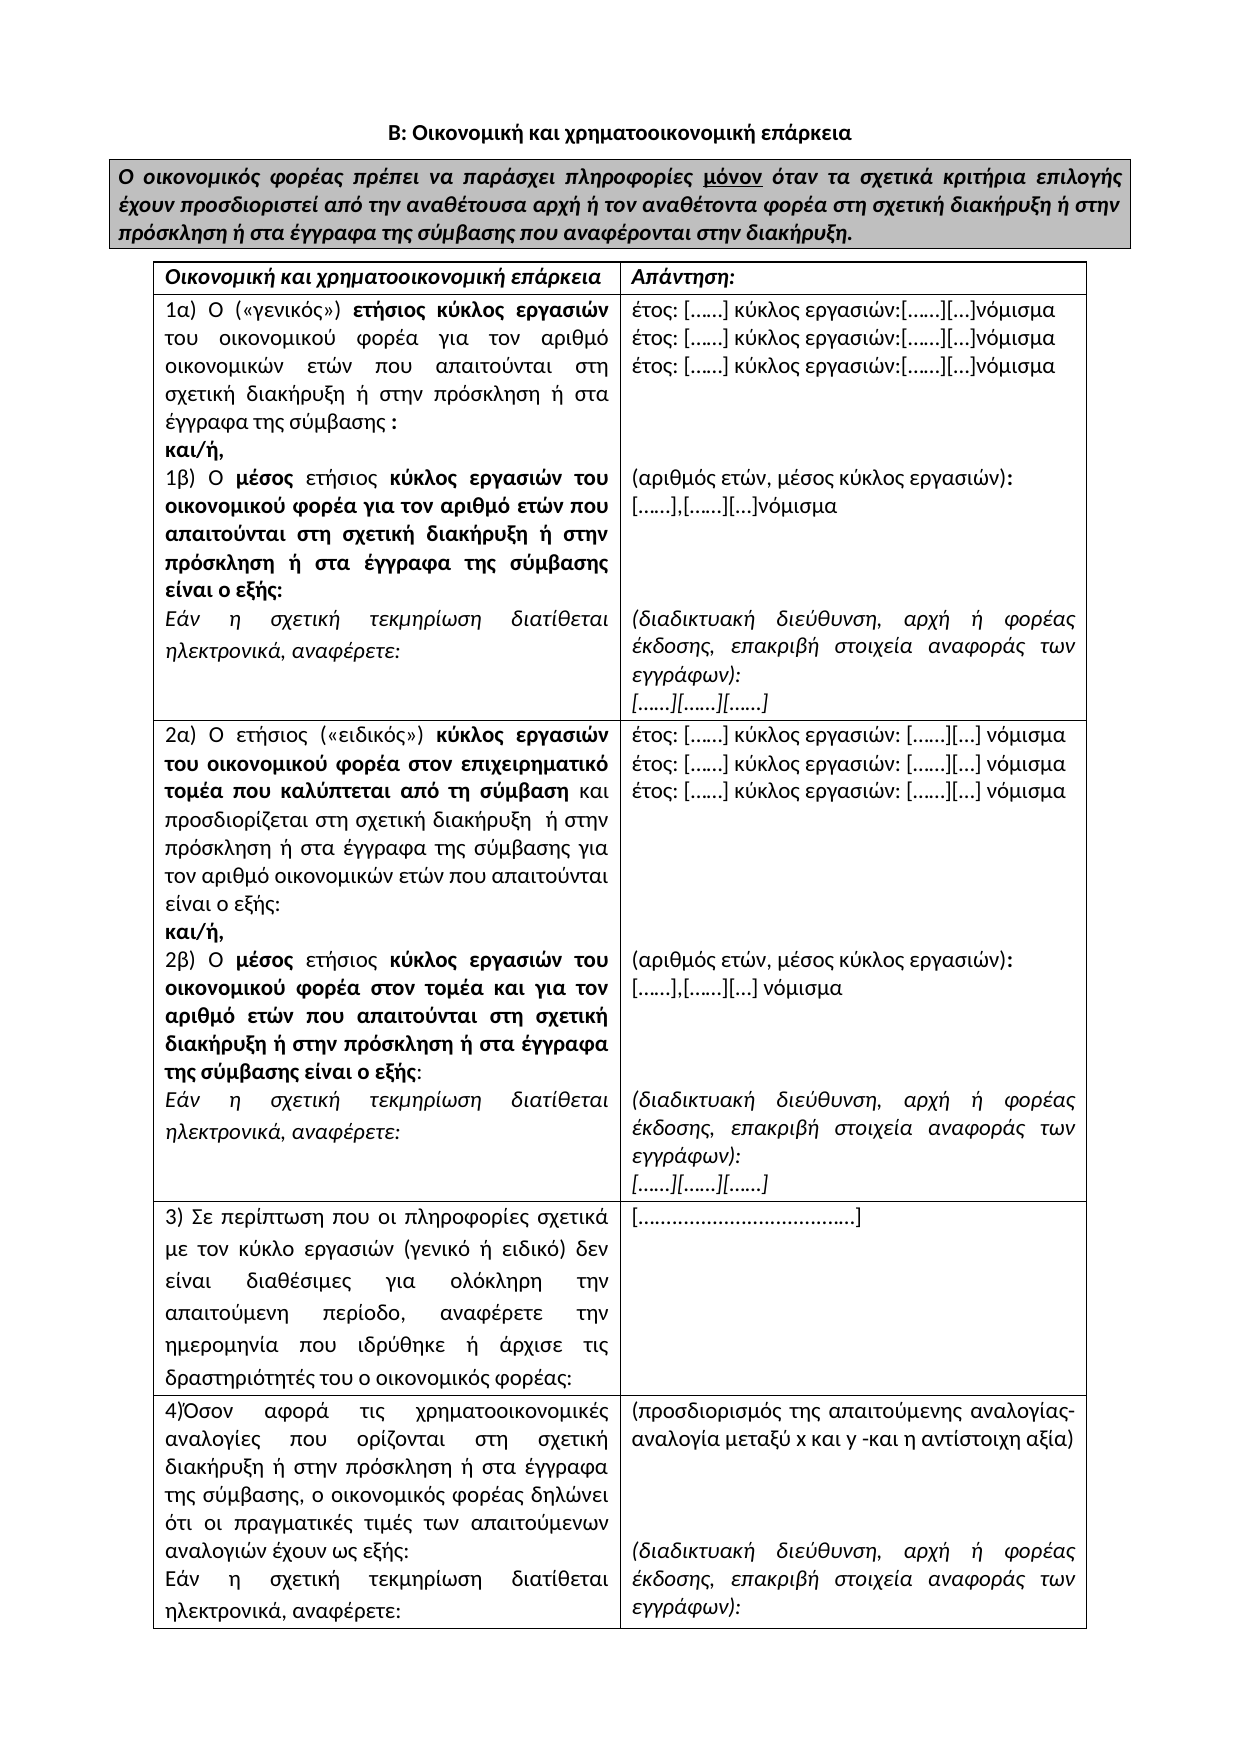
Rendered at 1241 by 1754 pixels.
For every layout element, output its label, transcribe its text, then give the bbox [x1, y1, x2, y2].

table_cell […................................…] [621, 1202, 1086, 1395]
text Β: Οικονομική και χρηματοοικονομική επάρκεια [118, 118, 1122, 146]
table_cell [154, 1396, 620, 1628]
text Ο οικονομικός φορέας πρέπει να παράσχει πληροφορίες μόνον όταν τα σχετικά κριτήρια επιλογής έχουν προσδιοριστεί από την αναθέτουσα αρχή ή τον αναθέτοντα φορέα στη σχετική διακήρυξη ή στην πρόσκληση ή στα έγγραφα της σύμβασης που αναφέρονται στην διακήρυξη. [110, 160, 1130, 248]
table_cell έτος: [……] κύκλος εργασιών: [……][…] νόμισμα έτος: [……] κύκλος εργασιών: [……][…] νόμισμα έτος: [……] κύκλος εργασιών: [……][…] νόμισμα (αριθμός ετών, μέσος κύκλος εργασιών): [……],[……][…] νόμισμα (διαδικτυακή διεύθυνση, αρχή ή φορέας έκδοσης, επακριβή στοιχεία αναφοράς των εγγράφων): [……][……][……] [621, 721, 1086, 1201]
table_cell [621, 1396, 1086, 1628]
table_cell 2α) Ο ετήσιος («ειδικός») κύκλος εργασιών του οικονομικού φορέα στον επιχειρηματικό τομέα που καλύπτεται από τη σύμβαση και προσδιορίζεται στη σχετική διακήρυξη ή στην πρόσκληση ή στα έγγραφα της σύμβασης για τον αριθμό οικονομικών ετών που απαιτούνται είναι ο εξής: και/ή, 2β) Ο μέσος ετήσιος κύκλος εργασιών του οικονομικού φορέα στον τομέα και για τον αριθμό ετών που απαιτούνται στη σχετική διακήρυξη ή στην πρόσκληση ή στα έγγραφα της σύμβασης είναι ο εξής: Εάν η σχετική τεκμηρίωση διατίθεται ηλεκτρονικά, αναφέρετε: [154, 721, 620, 1201]
table_header Οικονομική και χρηματοοικονομική επάρκεια [154, 263, 620, 294]
table_cell έτος: [……] κύκλος εργασιών:[……][…]νόμισμα έτος: [……] κύκλος εργασιών:[……][…]νόμισμα έτος: [……] κύκλος εργασιών:[……][…]νόμισμα (αριθμός ετών, μέσος κύκλος εργασιών): [……],[……][…]νόμισμα (διαδικτυακή διεύθυνση, αρχή ή φορέας έκδοσης, επακριβή στοιχεία αναφοράς των εγγράφων): [……][……][……] [621, 295, 1086, 719]
table_cell 3) Σε περίπτωση που οι πληροφορίες σχετικά με τον κύκλο εργασιών (γενικό ή ειδικό) δεν είναι διαθέσιμες για ολόκληρη την απαιτούμενη περίοδο, αναφέρετε την ημερομηνία που ιδρύθηκε ή άρχισε τις δραστηριότητές του ο οικονομικός φορέας: [154, 1202, 620, 1395]
table_header Απάντηση: [621, 263, 1086, 294]
table_cell 1α) Ο («γενικός») ετήσιος κύκλος εργασιών του οικονομικού φορέα για τον αριθμό οικονομικών ετών που απαιτούνται στη σχετική διακήρυξη ή στην πρόσκληση ή στα έγγραφα της σύμβασης : και/ή, 1β) Ο μέσος ετήσιος κύκλος εργασιών του οικονομικού φορέα για τον αριθμό ετών που απαιτούνται στη σχετική διακήρυξη ή στην πρόσκληση ή στα έγγραφα της σύμβασης είναι ο εξής: Εάν η σχετική τεκμηρίωση διατίθεται ηλεκτρονικά, αναφέρετε: [154, 295, 620, 719]
